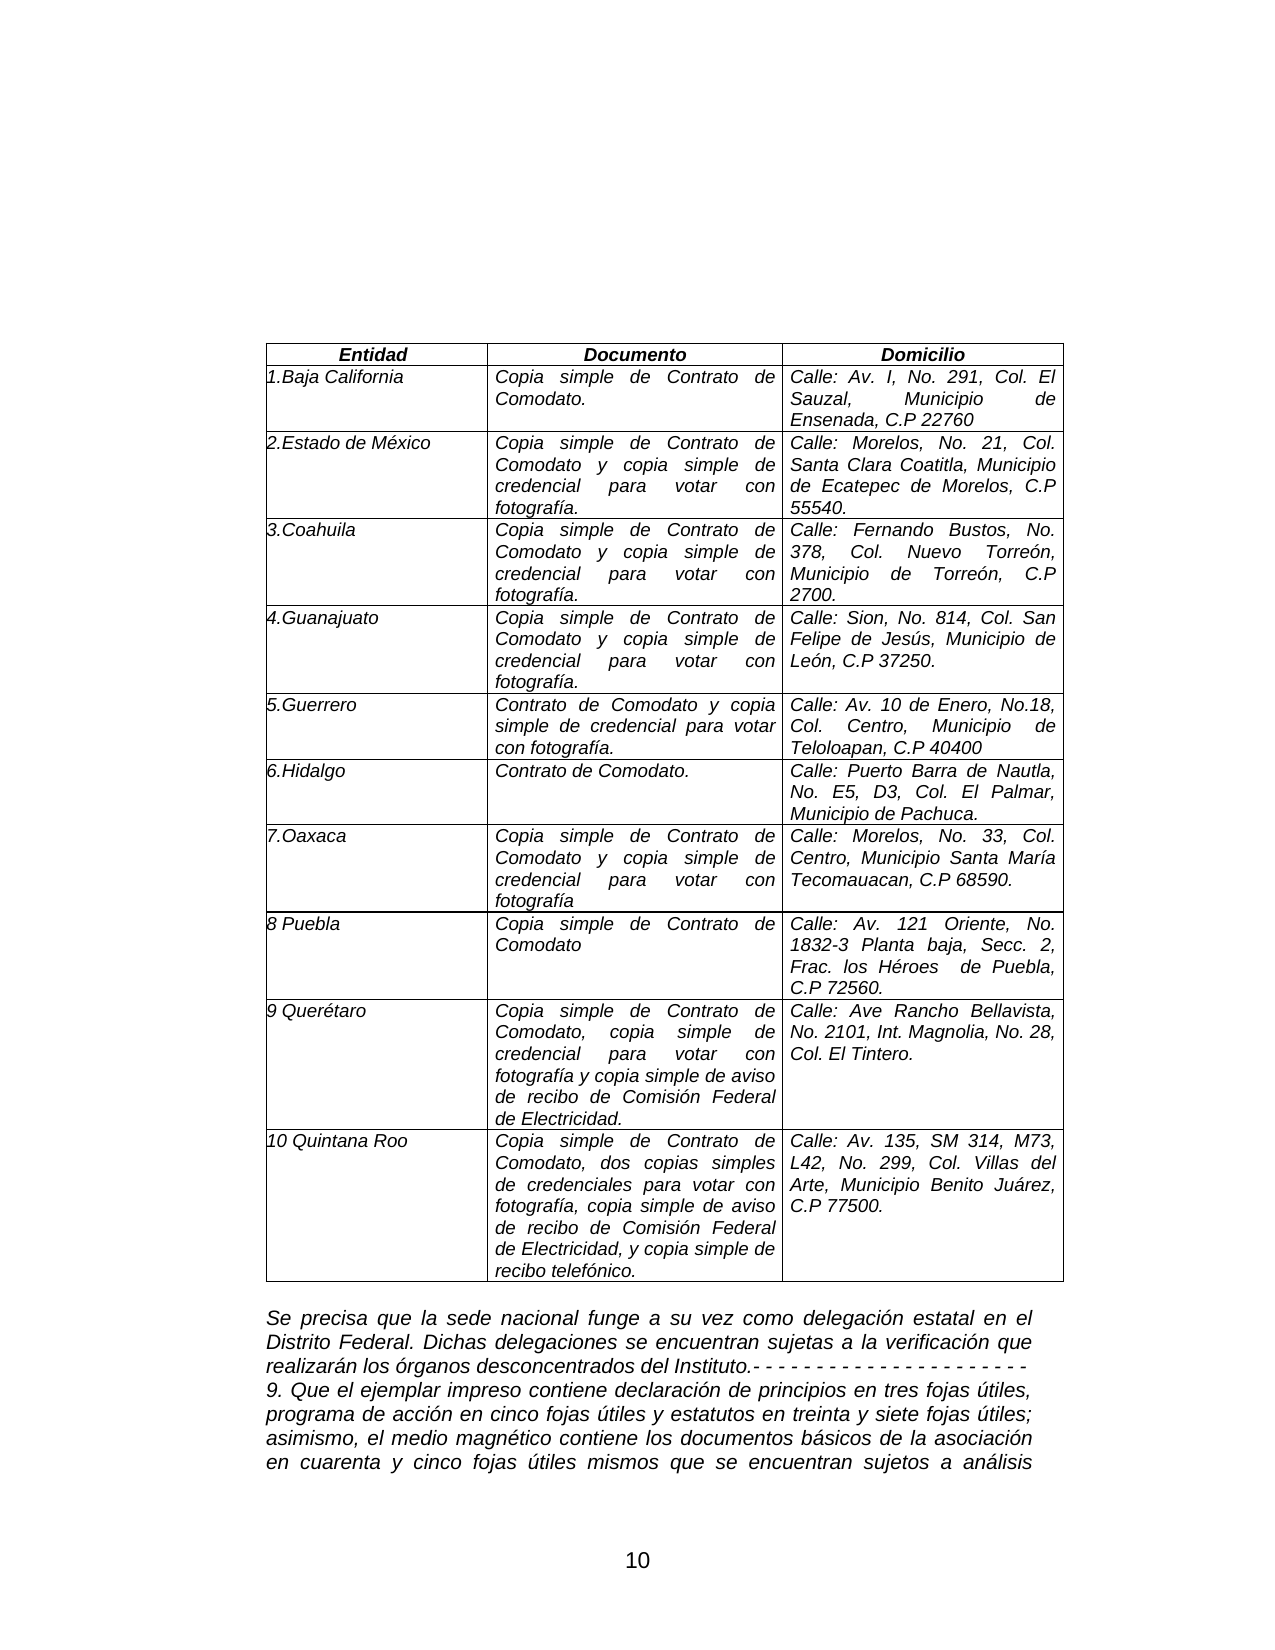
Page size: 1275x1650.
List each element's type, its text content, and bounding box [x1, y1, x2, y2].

table_cell 6.Hidalgo [267, 760, 487, 824]
table_cell Copia simple de Contrato de Comodato, copia simple de credencial para votar con fotografía y copia simple de aviso de recibo de Comisión Federal de Electricidad. [488, 1000, 782, 1129]
table_cell 10 Quintana Roo [267, 1130, 487, 1281]
table_cell Calle: Av. 10 de Enero, No.18, Col. Centro, Municipio de Teloloapan, C.P 40400 [783, 694, 1063, 758]
table_cell 2.Estado de México [267, 432, 487, 518]
table_cell Copia simple de Contrato de Comodato y copia simple de credencial para votar con fotografía. [488, 606, 782, 693]
table_cell Calle: Fernando Bustos, No. 378, Col. Nuevo Torreón, Municipio de Torreón, C.P 2700. [783, 519, 1063, 605]
table_cell 8 Puebla [267, 913, 487, 999]
table_header Entidad [267, 344, 487, 365]
table_cell Calle: Av. 121 Oriente, No. 1832-3 Planta baja, Secc. 2, Frac. los Héroes de Puebla, C.P 72560. [783, 913, 1063, 999]
table_cell Calle: Av. I, No. 291, Col. El Sauzal, Municipio de Ensenada, C.P 22760 [783, 366, 1063, 431]
table_cell Copia simple de Contrato de Comodato, dos copias simples de credenciales para votar con fotografía, copia simple de aviso de recibo de Comisión Federal de Electricidad, y copia simple de recibo telefónico. [488, 1130, 782, 1281]
table_header Domicilio [783, 344, 1063, 365]
table_cell 1.Baja California [267, 366, 487, 431]
table_cell 5.Guerrero [267, 694, 487, 758]
table_cell Calle: Sion, No. 814, Col. San Felipe de Jesús, Municipio de León, C.P 37250. [783, 606, 1063, 693]
table_header Documento [488, 344, 782, 365]
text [266, 1378, 1033, 1474]
table_cell Calle: Morelos, No. 33, Col. Centro, Municipio Santa María Tecomauacan, C.P 68590. [783, 825, 1063, 911]
table_cell Copia simple de Contrato de Comodato y copia simple de credencial para votar con fotografía. [488, 519, 782, 605]
table_cell Copia simple de Contrato de Comodato y copia simple de credencial para votar con fotografía. [488, 432, 782, 518]
table_cell Calle: Ave Rancho Bellavista, No. 2101, Int. Magnolia, No. 28, Col. El Tintero. [783, 1000, 1063, 1129]
table_cell 4.Guanajuato [267, 606, 487, 693]
table_cell Calle: Av. 135, SM 314, M73, L42, No. 299, Col. Villas del Arte, Municipio Benito Juárez, C.P 77500. [783, 1130, 1063, 1281]
table_cell 3.Coahuila [267, 519, 487, 605]
table_cell Calle: Morelos, No. 21, Col. Santa Clara Coatitla, Municipio de Ecatepec de Morelos, C.P 55540. [783, 432, 1063, 518]
table_cell Copia simple de Contrato de Comodato. [488, 366, 782, 431]
table_cell Calle: Puerto Barra de Nautla, No. E5, D3, Col. El Palmar, Municipio de Pachuca. [783, 760, 1063, 824]
table_cell Copia simple de Contrato de Comodato [488, 913, 782, 999]
table_cell 7.Oaxaca [267, 825, 487, 911]
text Se precisa que la sede nacional funge a su vez como delegación estatal en el Distrito Federal. Dichas delegaciones se encuentran sujetas a la verificación que realizarán los órganos desconcentrados del Instituto.- - - - - - - - - - - - - - - - - - - - - - [266, 1306, 1033, 1378]
table_cell Contrato de Comodato y copia simple de credencial para votar con fotografía. [488, 694, 782, 758]
table_cell Contrato de Comodato. [488, 760, 782, 824]
table_cell Copia simple de Contrato de Comodato y copia simple de credencial para votar con fotografía [488, 825, 782, 911]
table_cell 9 Querétaro [267, 1000, 487, 1129]
